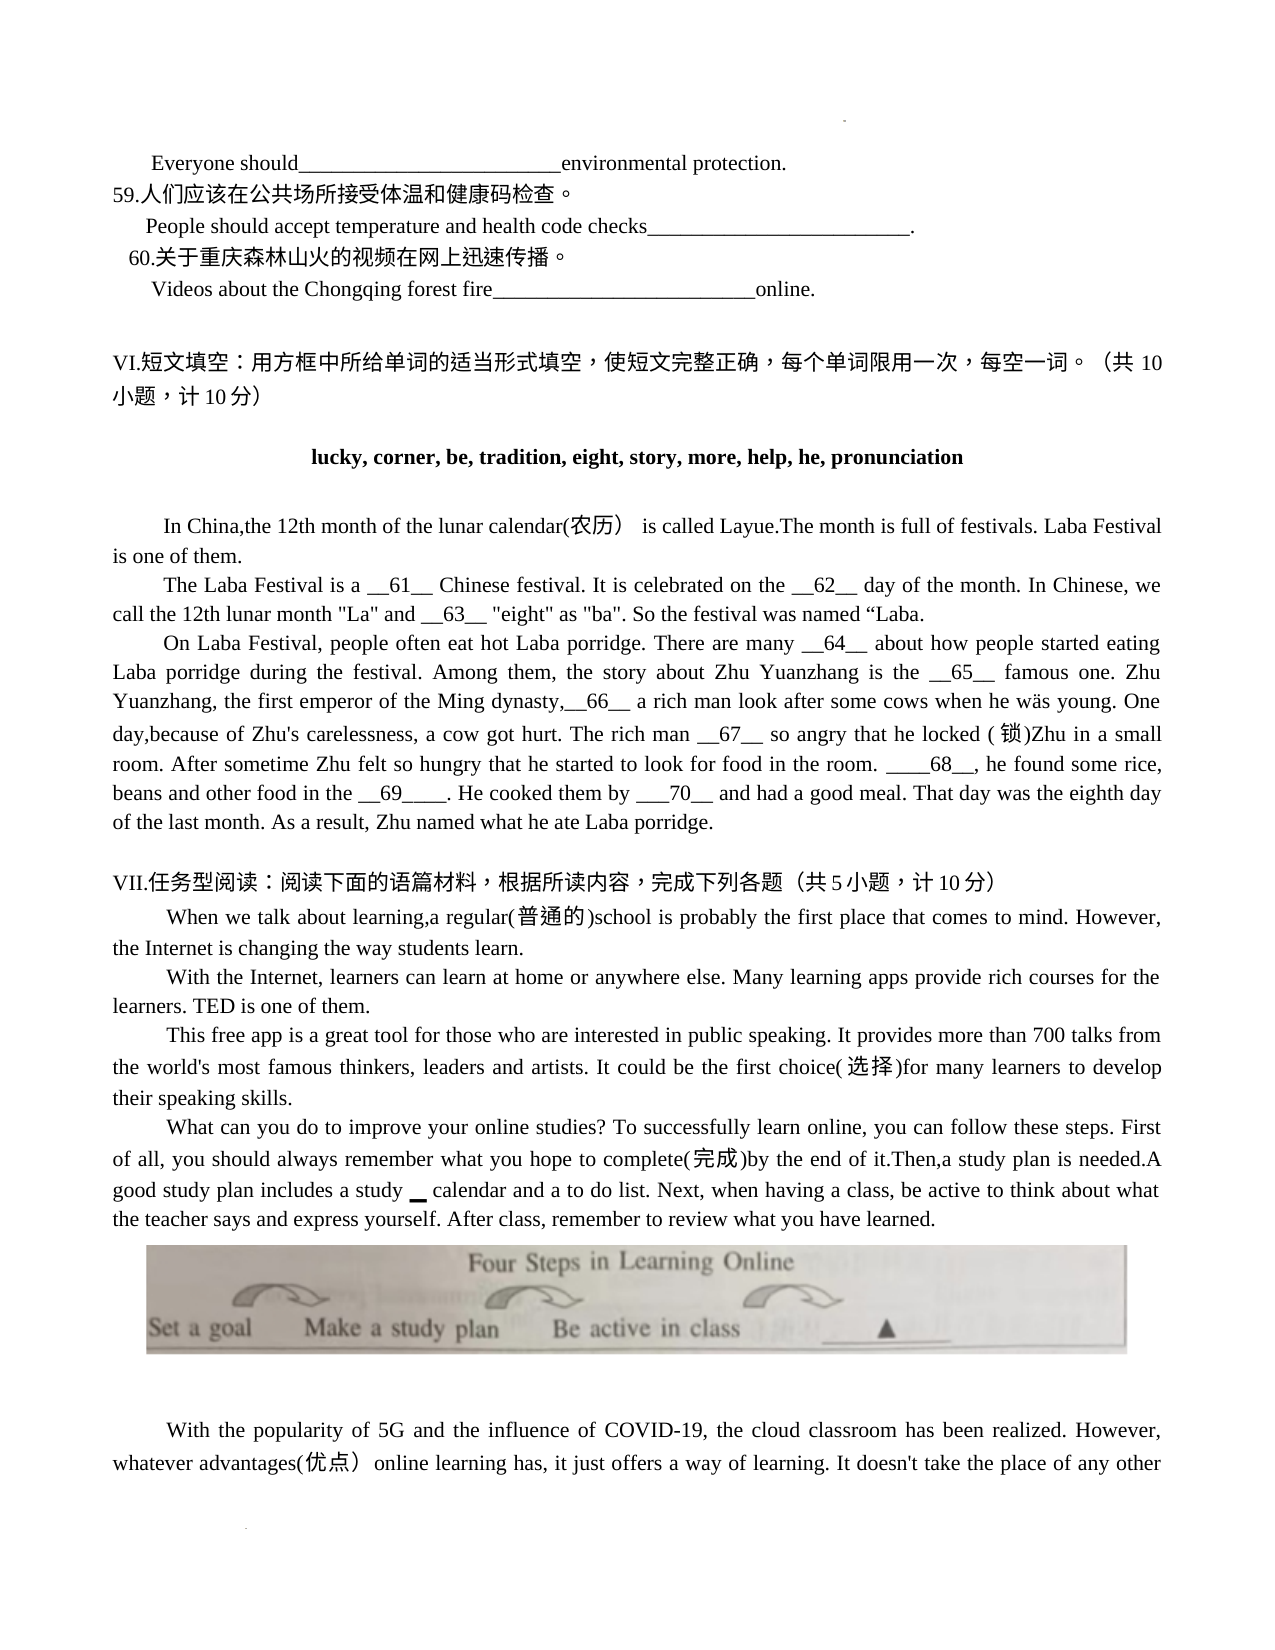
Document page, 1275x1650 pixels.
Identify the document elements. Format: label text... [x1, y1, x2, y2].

text With the Internet, learners can learn at home or anywhere else. Many learning apps provide rich courses for the learners. TED is one of them. [112, 964, 1162, 1018]
text On Laba Festival, people often eat hot Laba porridge. There are many __64__ about how people started eating Laba porridge during the festival. Among them, the story about Zhu Yuanzhang is the __65__ famous one. Zhu Yuanzhang, the first emperor of the Ming dynasty,__66__ a rich man look after some cows when he wäs young. One day,because of Zhu's carelessness, a cow got hurt. The rich man __67__ so angry that he locked (锁)Zhu in a small room. After sometime Zhu felt so hungry that he started to look for food in the room. ____68__, he found some rice, beans and other food in the __69____. He cooked them by ___70__ and had a good meal. That day was the eighth day of the last month. As a result, Zhu named what he ate Laba porridge. [112, 630, 1162, 834]
list VI.短文填空：用方框中所给单词的适当形式填空，使短文完整正确，每个单词限用一次，每空一词。（共10小题，计10分） [112, 347, 1162, 411]
text When we talk about learning,a regular(普通的)school is probably the first place that comes to mind. However, the Internet is changing the way students learn. [112, 901, 1162, 960]
text 59.人们应该在公共场所接受体温和健康码检查。 [112, 179, 1162, 209]
text Everyone should________________________environmental protection. [112, 150, 1162, 175]
text People should accept temperature and health code checks________________________. [112, 213, 1162, 238]
text The Laba Festival is a __61__ Chinese festival. It is celebrated on the __62__ day of the month. In Chinese, we call the 12th lunar month "La" and __63__ "eight" as "ba". So the festival was named “Laba. [112, 572, 1162, 626]
text Videos about the Chongqing forest fire________________________online. [112, 276, 1162, 301]
text What can you do to improve your online studies? To successfully learn online, you can follow these steps. First of all, you should always remember what you hope to complete(完成)by the end of it.Then,a study plan is needed.A good study plan includes a study ▁ calendar and a to do list. Next, when having a class, be active to think about what the teacher says and express yourself. After class, remember to review what you have learned. [112, 1114, 1162, 1231]
picture [146, 1245, 1129, 1356]
text VII.任务型阅读：阅读下面的语篇材料，根据所读内容，完成下列各题（共5小题，计10分） [112, 867, 1162, 897]
text lucky, corner, be, tradition, eight, story, more, help, he, pronunciation [112, 444, 1162, 469]
text 60.关于重庆森林山火的视频在网上迅速传播。 [112, 242, 1162, 272]
text This free app is a great tool for those who are interested in public speaking. It provides more than 700 talks from the world's most famous thinkers, leaders and artists. It could be the first choice(选择)for many learners to develop their speaking skills. [112, 1022, 1162, 1110]
text In China,the 12th month of the lunar calendar(农历） is called Layue.The month is full of festivals. Laba Festival is one of them. [112, 510, 1162, 568]
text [112, 1417, 1162, 1477]
